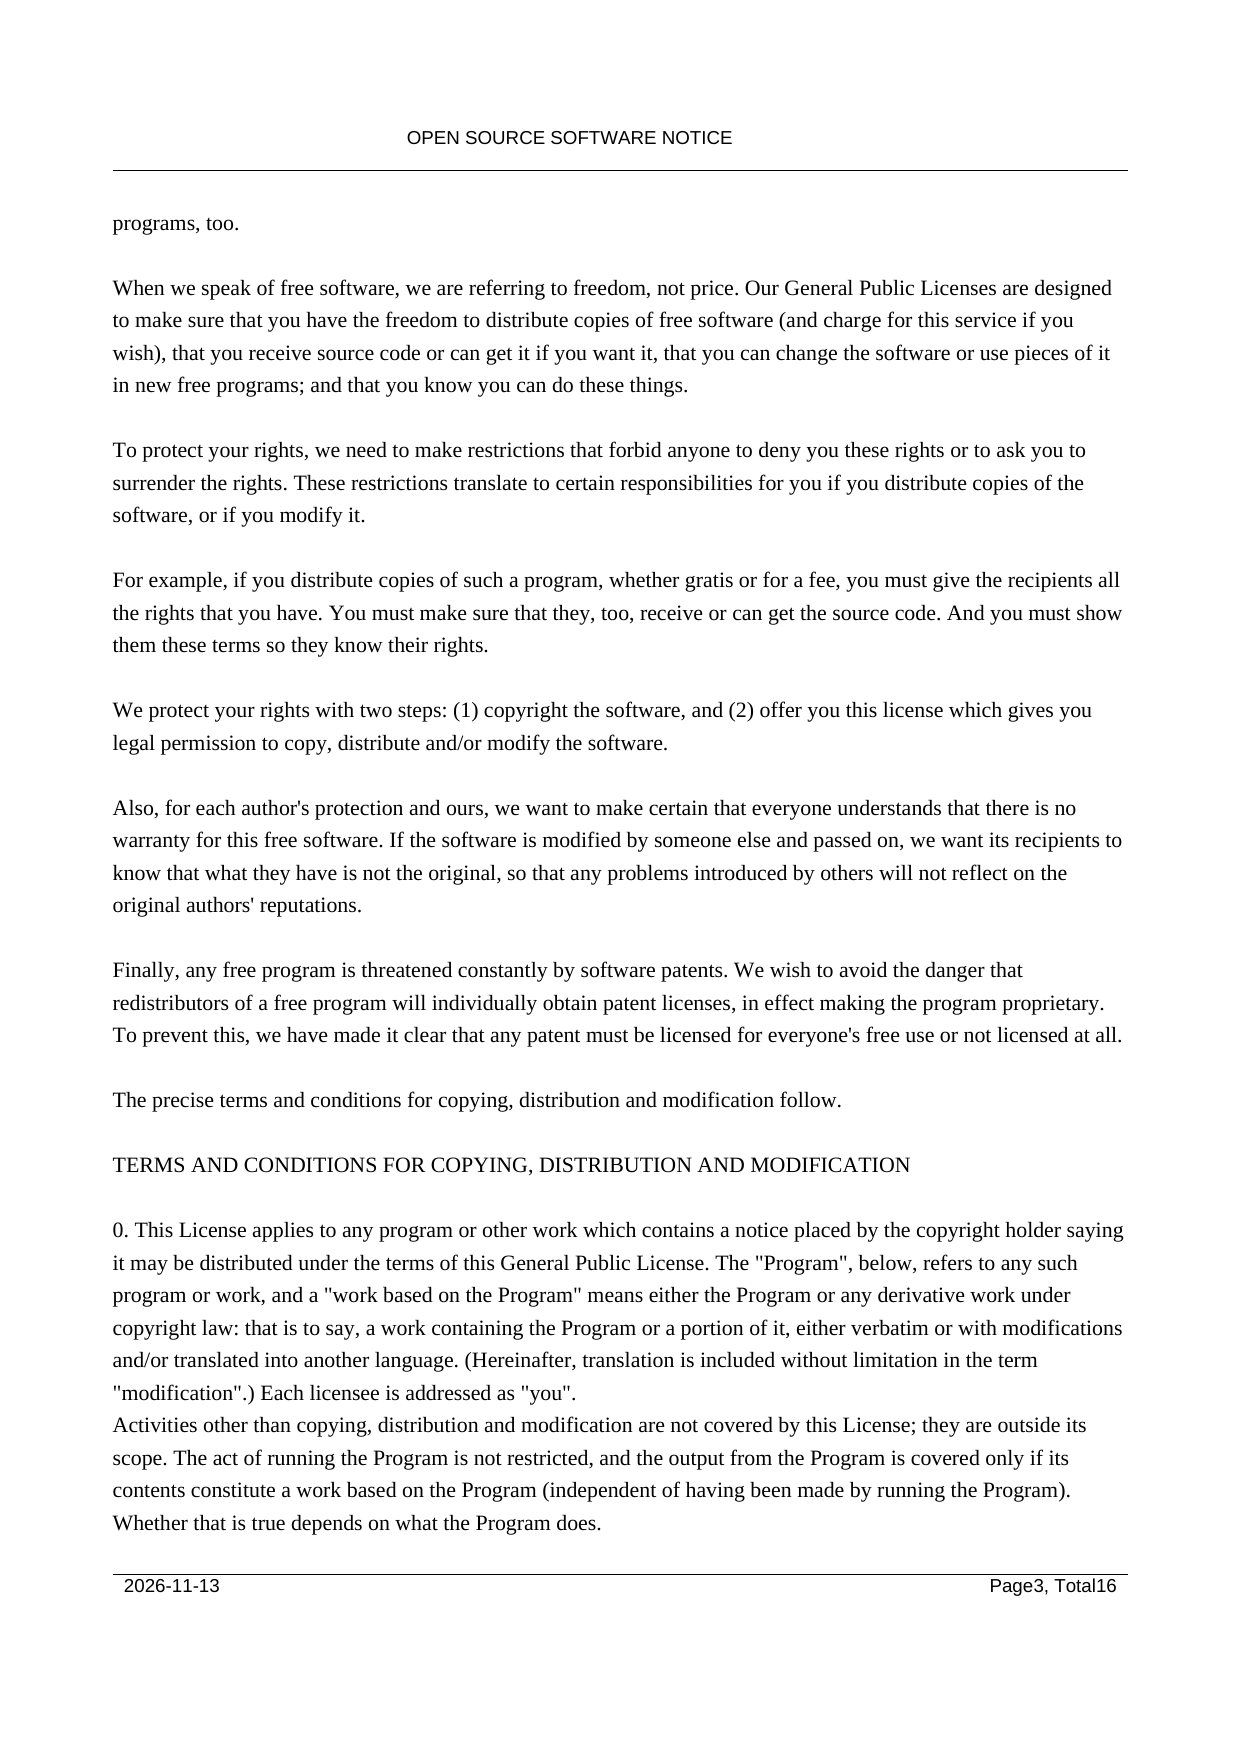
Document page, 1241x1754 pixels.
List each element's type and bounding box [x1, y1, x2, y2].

text [112, 206, 1128, 1539]
